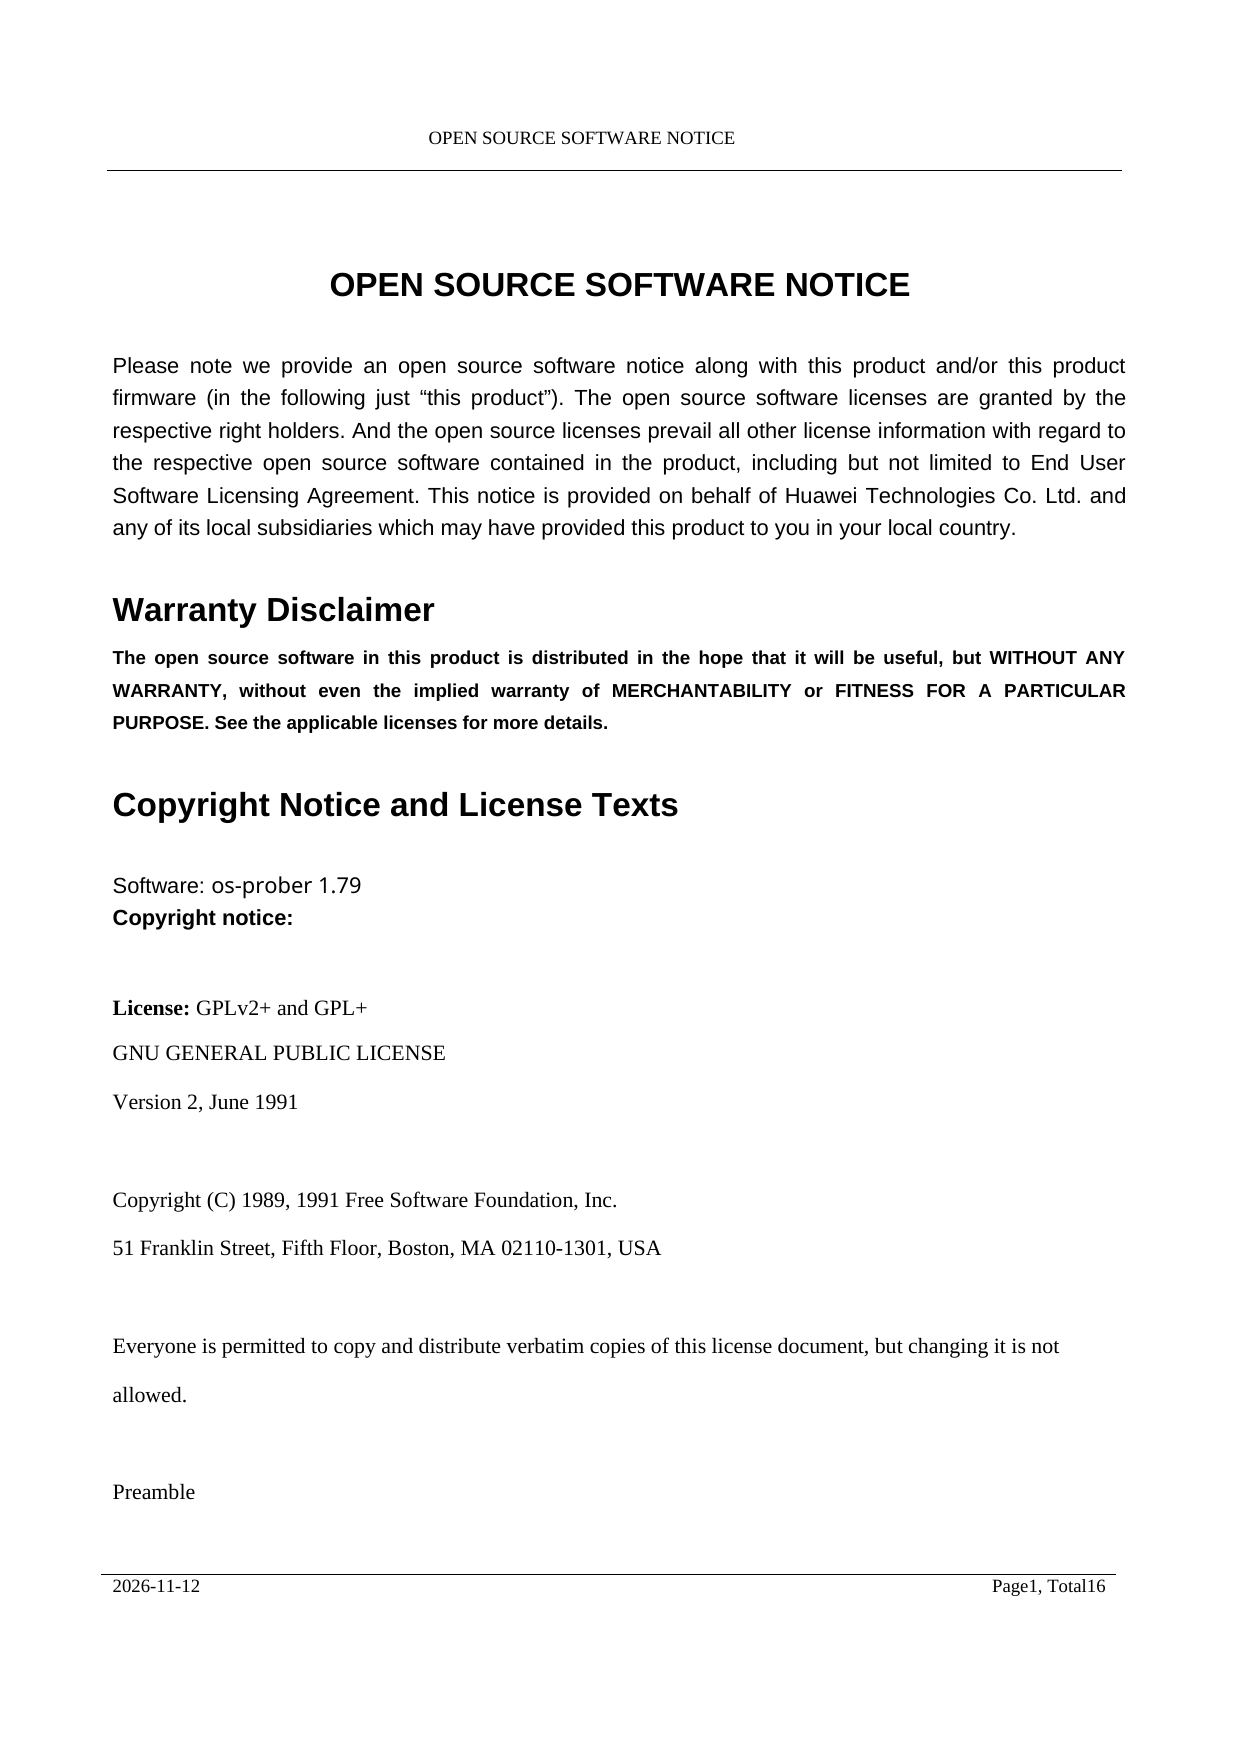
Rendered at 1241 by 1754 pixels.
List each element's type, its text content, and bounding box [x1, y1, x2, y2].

text Copyright notice: [112, 901, 1128, 934]
text Warranty Disclaimer [112, 576, 1128, 641]
text Copyright Notice and License Texts [112, 771, 1128, 836]
text OPEN SOURCE SOFTWARE NOTICE [112, 251, 1128, 316]
text License: GPLv2+ and GPL+ [112, 992, 1128, 1024]
text Software: os-prober 1.79 [112, 869, 1128, 901]
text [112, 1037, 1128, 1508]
text Please note we provide an open source software notice along with this product and/or this product firmware (in the following just “this product”). The open source software licenses are granted by the respective right holders. And the open source licenses prevail all other license information with regard to the respective open source software contained in the product, including but not limited to End User Software Licensing Agreement. This notice is provided on behalf of Huawei Technologies Co. Ltd. and any of its local subsidiaries which may have provided this product to you in your local country. [112, 349, 1128, 544]
text The open source software in this product is distributed in the hope that it will be useful, but WITHOUT ANY WARRANTY, without even the implied warranty of MERCHANTABILITY or FITNESS FOR A PARTICULAR PURPOSE. See the applicable licenses for more details. [112, 641, 1128, 739]
